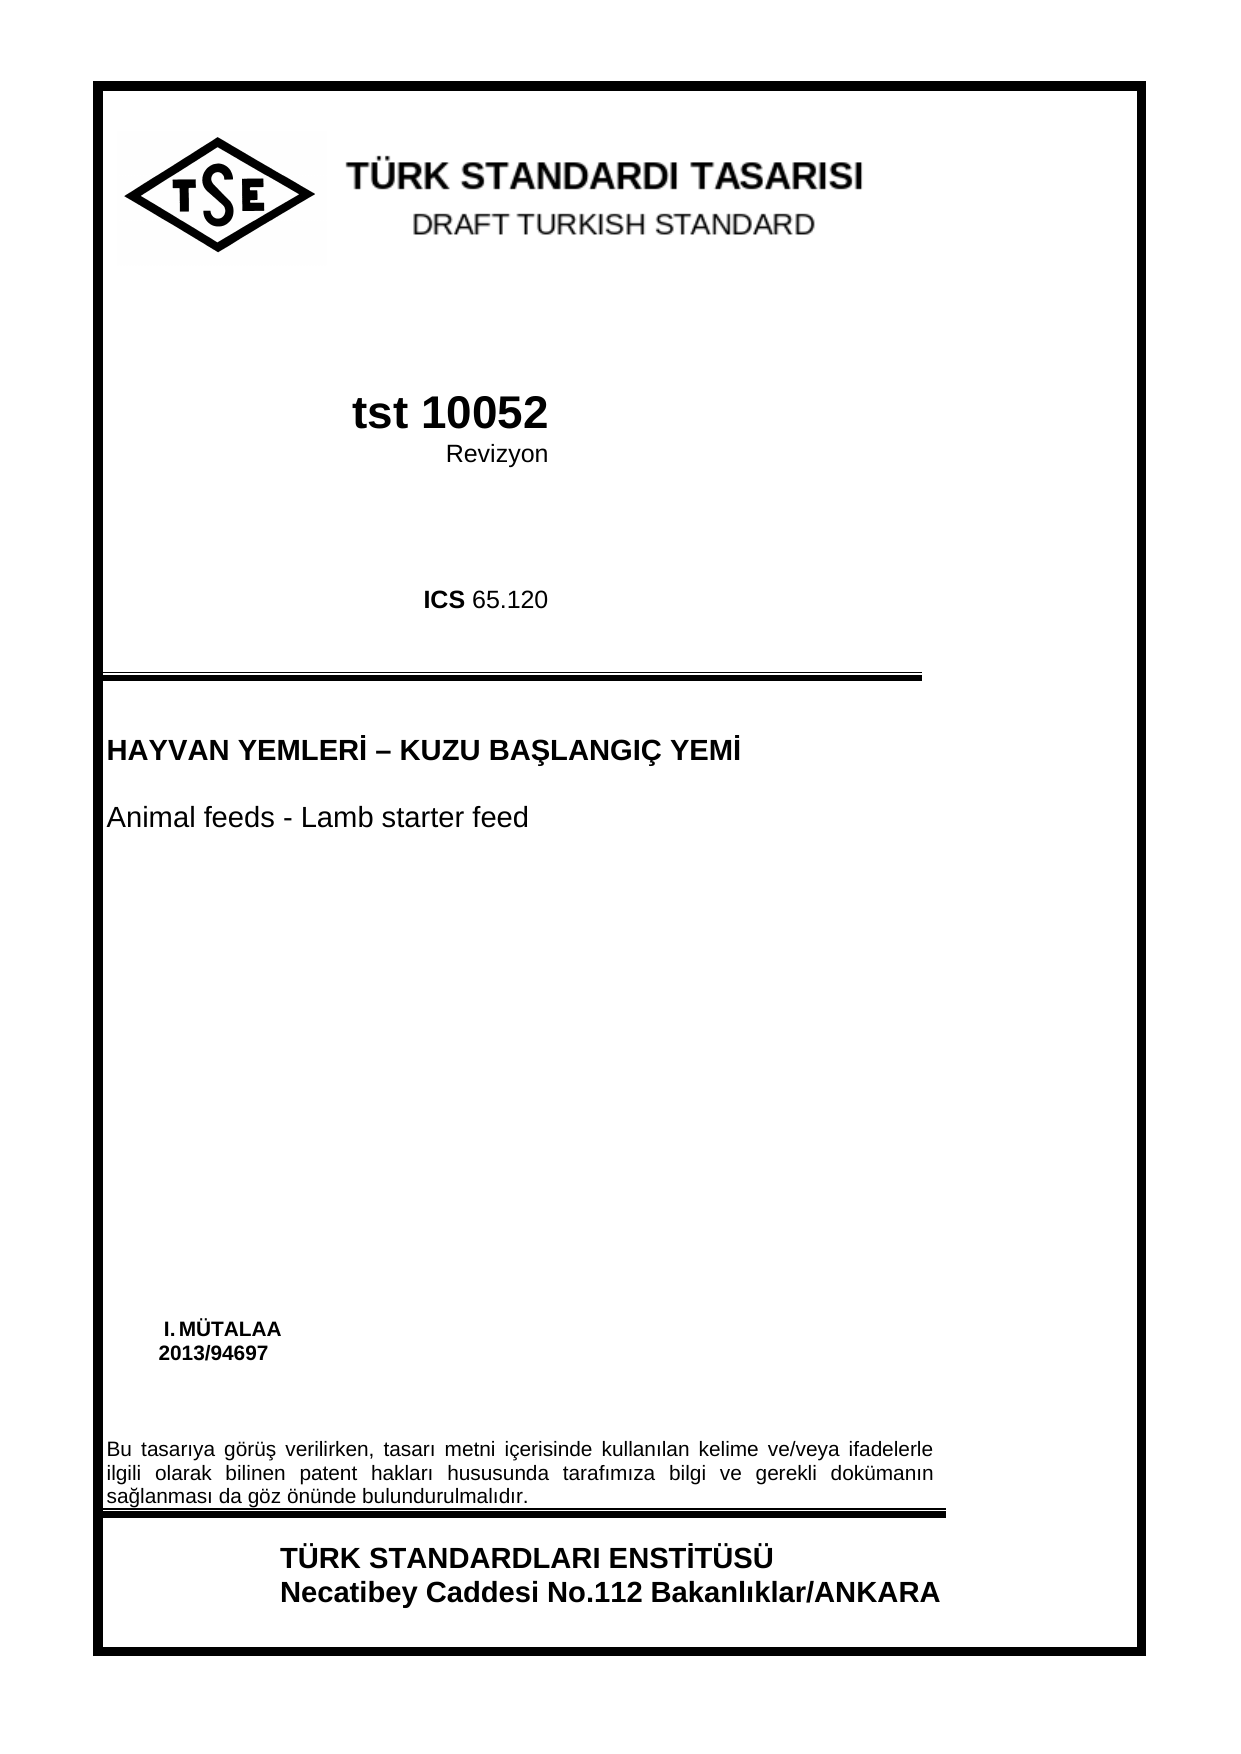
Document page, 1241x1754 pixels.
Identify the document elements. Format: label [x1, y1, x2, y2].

picture [117, 131, 327, 266]
